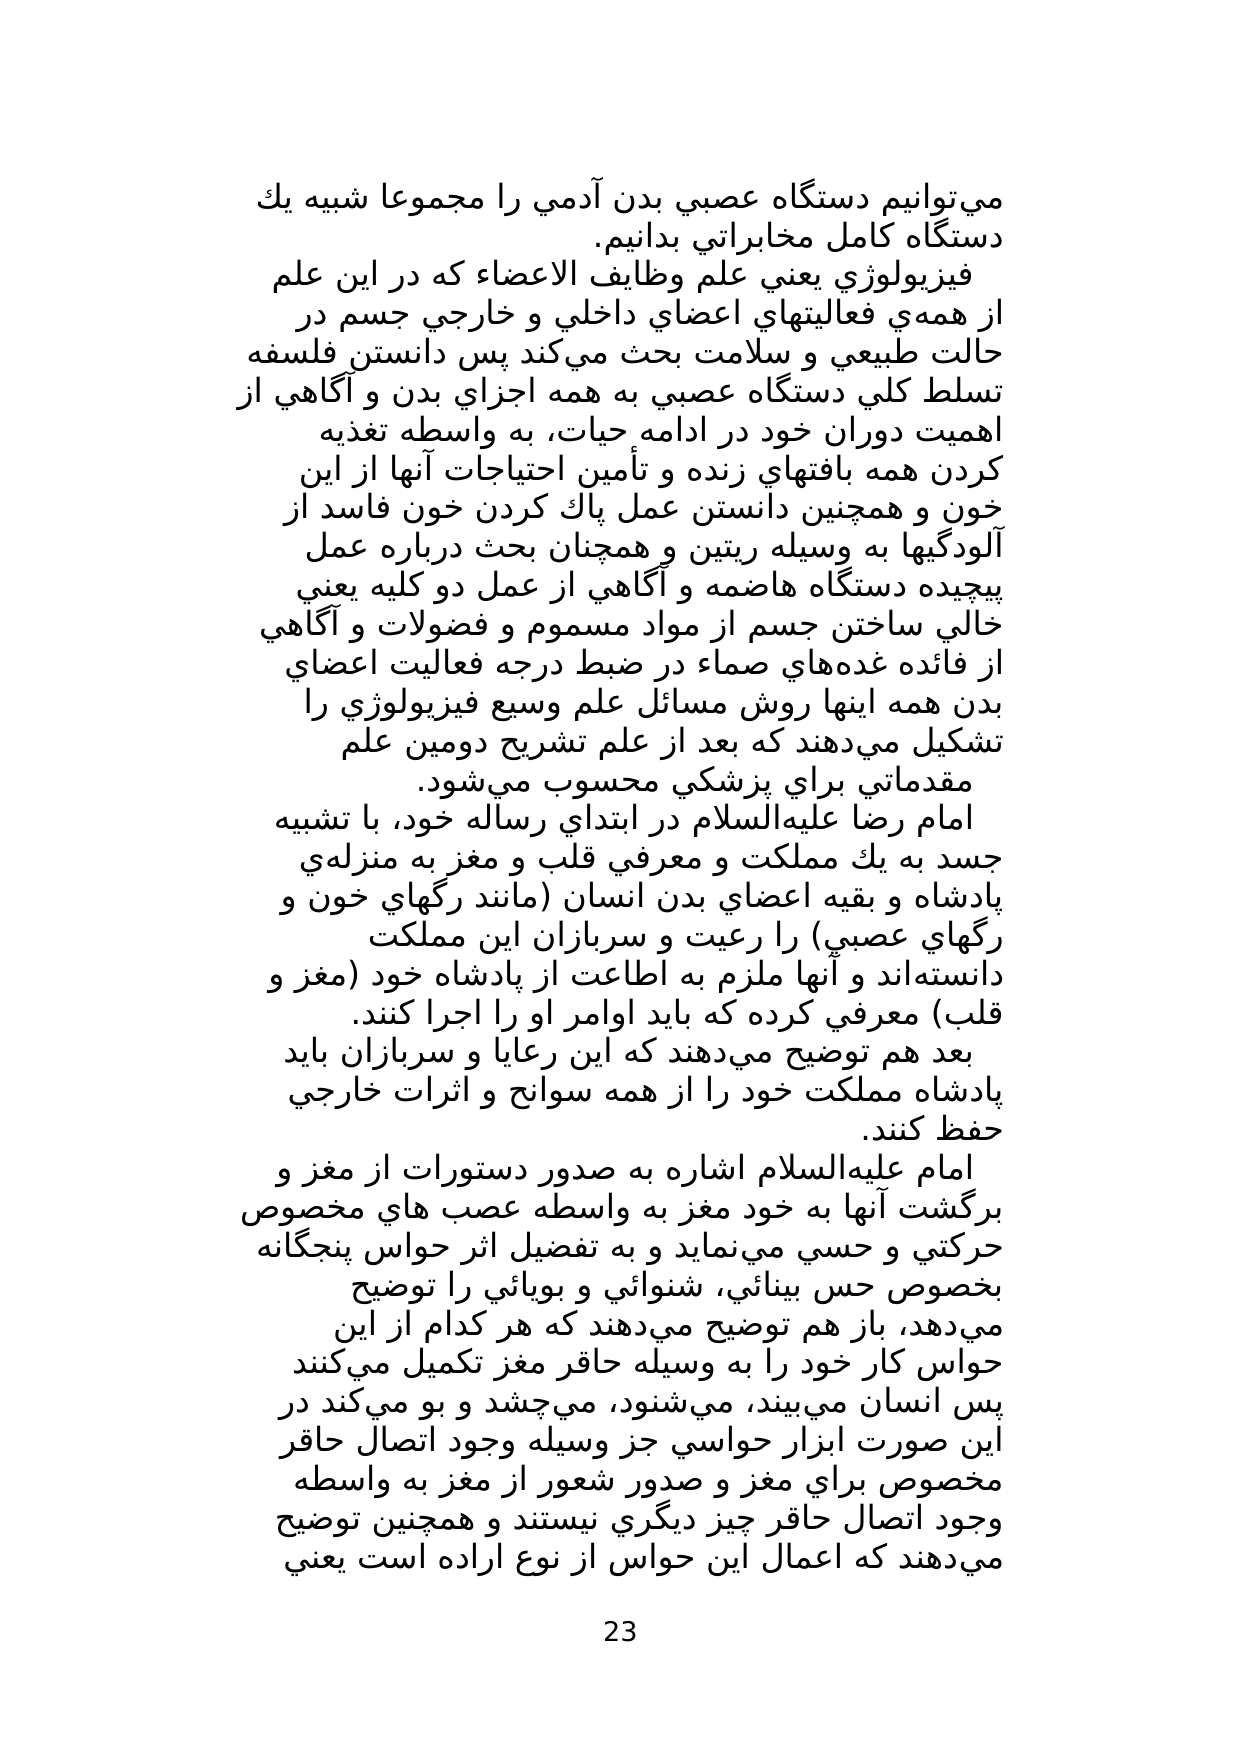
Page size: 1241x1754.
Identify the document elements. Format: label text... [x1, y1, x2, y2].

text مقدماتي براي پزشكي محسوب مي‌شود. [236, 760, 1004, 799]
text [236, 177, 1004, 255]
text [236, 1148, 1004, 1576]
text فيزيولوژي يعني علم وظايف الاعضاء كه در اين علم از همه‌ي فعاليتهاي اعضاي داخلي و خارجي جسم در حالت طبيعي و سلامت بحث مي‌كند پس دانستن فلسفه تسلط كلي دستگاه عصبي به همه اجزاي بدن و آگاهي از اهميت دوران خود در ادامه حيات، به واسطه تغذيه كردن همه بافتهاي زنده و تأمين احتياجات آنها از اين خون و همچنين دانستن عمل پاك كردن خون فاسد از آلودگيها به وسيله ريتين و همچنان بحث درباره عمل پيچيده دستگاه هاضمه و آگاهي از عمل دو كليه يعني خالي ساختن جسم از مواد مسموم و فضولات و آگاهي از فائده غده‌هاي صماء در ضبط درجه فعاليت اعضاي بدن همه اينها روش مسائل علم وسيع فيزيولوژي را تشكيل مي‌دهند كه بعد از علم تشريح دومين علم [236, 255, 1004, 760]
text بعد هم توضيح مي‌دهند كه اين رعايا و سربازان بايد پادشاه مملكت خود را از همه سوانح و اثرات خارجي حفظ كنند. [236, 1032, 1004, 1148]
text امام رضا عليه‌السلام در ابتداي رساله خود، با تشبيه جسد به يك مملكت و معرفي قلب و مغز به منزله‌ي پادشاه و بقيه اعضاي بدن انسان (مانند رگهاي خون و رگهاي عصبي) را رعيت و سربازان اين مملكت دانسته‌اند و آنها ملزم به اطاعت از پادشاه خود (مغز و قلب) معرفي كرده كه بايد اوامر او را اجرا كنند. [236, 799, 1004, 1032]
